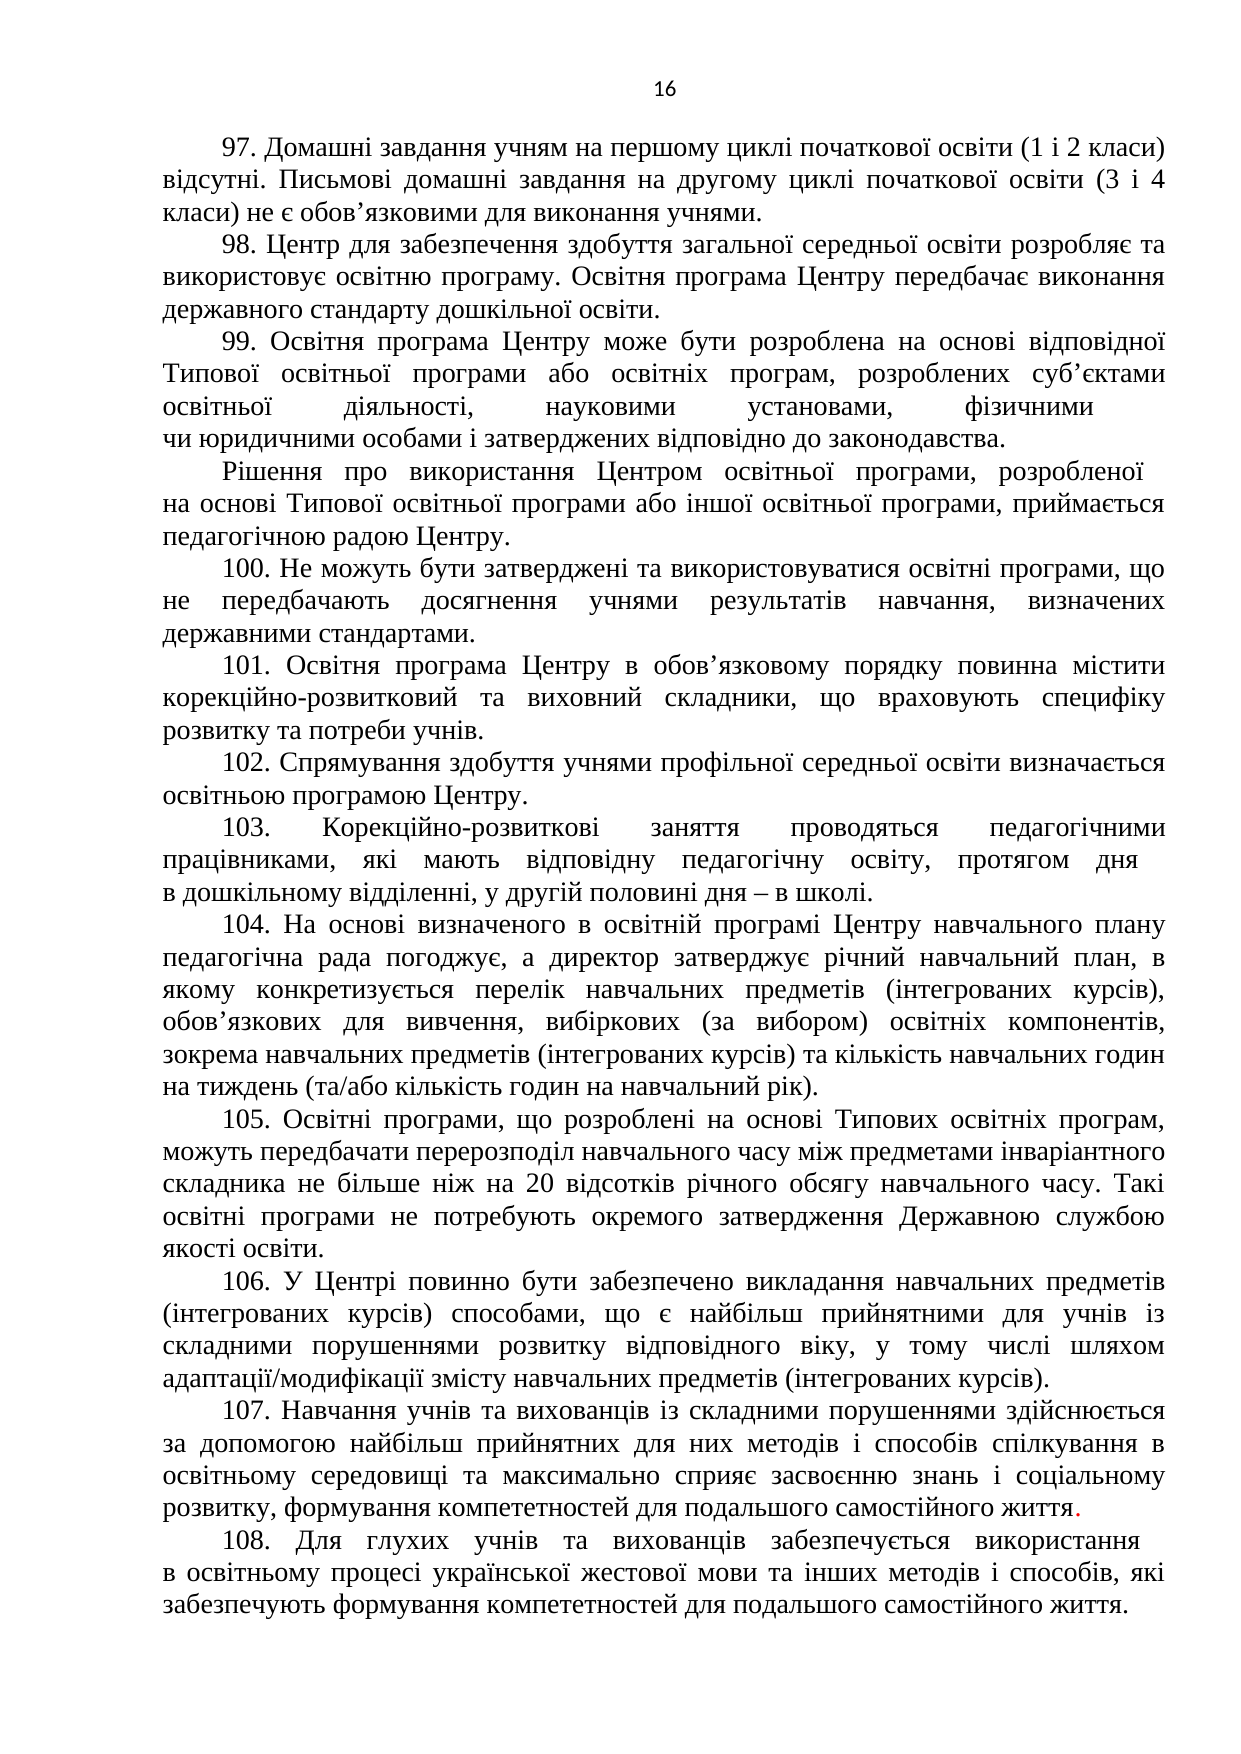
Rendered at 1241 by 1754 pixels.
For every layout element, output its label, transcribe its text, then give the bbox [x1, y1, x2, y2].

text 99. Освітня програма Центру може бути розроблена на основі відповідної Типової освітньої програми або освітніх програм, розроблених суб’єктами освітньої діяльності, науковими установами, фізичними чи юридичними особами і затверджених відповідно до законодавства. [162, 324, 1167, 454]
text 97. Домашні завдання учням на першому циклі початкової освіти (1 і 2 класи) відсутні. Письмові домашні завдання на другому циклі початкової освіти (3 і 4 класи) не є обов’язковими для виконання учнями. [162, 130, 1167, 227]
text 100. Не можуть бути затверджені та використовуватися освітні програми, що не передбачають досягнення учнями результатів навчання, визначених державними стандартами. [162, 551, 1167, 648]
text 101. Освітня програма Центру в обов’язковому порядку повинна містити корекційно-розвитковий та виховний складники, що враховують специфіку розвитку та потреби учнів. [162, 648, 1167, 745]
text Рішення про використання Центром освітньої програми, розробленої на основі Типової освітньої програми або іншої освітньої програми, приймається педагогічною радою Центру. [162, 454, 1167, 551]
text 98. Центр для забезпечення здобуття загальної середньої освіти розробляє та використовує освітню програму. Освітня програма Центру передбачає виконання державного стандарту дошкільної освіти. [162, 227, 1167, 324]
text 102. Спрямування здобуття учнями профільної середньої освіти визначається освітньою програмою Центру. [162, 745, 1167, 810]
text 104. На основі визначеного в освітній програмі Центру навчального плану педагогічна рада погоджує, а директор затверджує річний навчальний план, в якому конкретизується перелік навчальних предметів (інтегрованих курсів), обов’язкових для вивчення, вибіркових (за вибором) освітніх компонентів, зокрема навчальних предметів (інтегрованих курсів) та кількість навчальних годин на тиждень (та/або кількість годин на навчальний рік). [162, 907, 1167, 1102]
text 107. Навчання учнів та вихованців із складними порушеннями здійснюється за допомогою найбільш прийнятних для них методів і способів спілкування в освітньому середовищі та максимально сприяє засвоєнню знань і соціальному розвитку, формування компететностей для подальшого самостійного життя. [162, 1393, 1167, 1523]
text 105. Освітні програми, що розроблені на основі Типових освітніх програм, можуть передбачати перерозподіл навчального часу між предметами інваріантного складника не більше ніж на 20 відсотків річного обсягу навчального часу. Такі освітні програми не потребують окремого затвердження Державною службою якості освіти. [162, 1102, 1167, 1264]
text 103. Корекційно-розвиткові заняття проводяться педагогічними працівниками, які мають відповідну педагогічну освіту, протягом дня в дошкільному відділенні, у другій половині дня – в школі. [162, 810, 1167, 907]
text 106. У Центрі повинно бути забезпечено викладання навчальних предметів (інтегрованих курсів) способами, що є найбільш прийнятними для учнів із складними порушеннями розвитку відповідного віку, у тому числі шляхом адаптації/модифікації змісту навчальних предметів (інтегрованих курсів). [162, 1264, 1167, 1393]
text 108. Для глухих учнів та вихованців забезпечується використання в освітньому процесі української жестової мови та інших методів і способів, які забезпечують формування компететностей для подальшого самостійного життя. [162, 1523, 1167, 1620]
